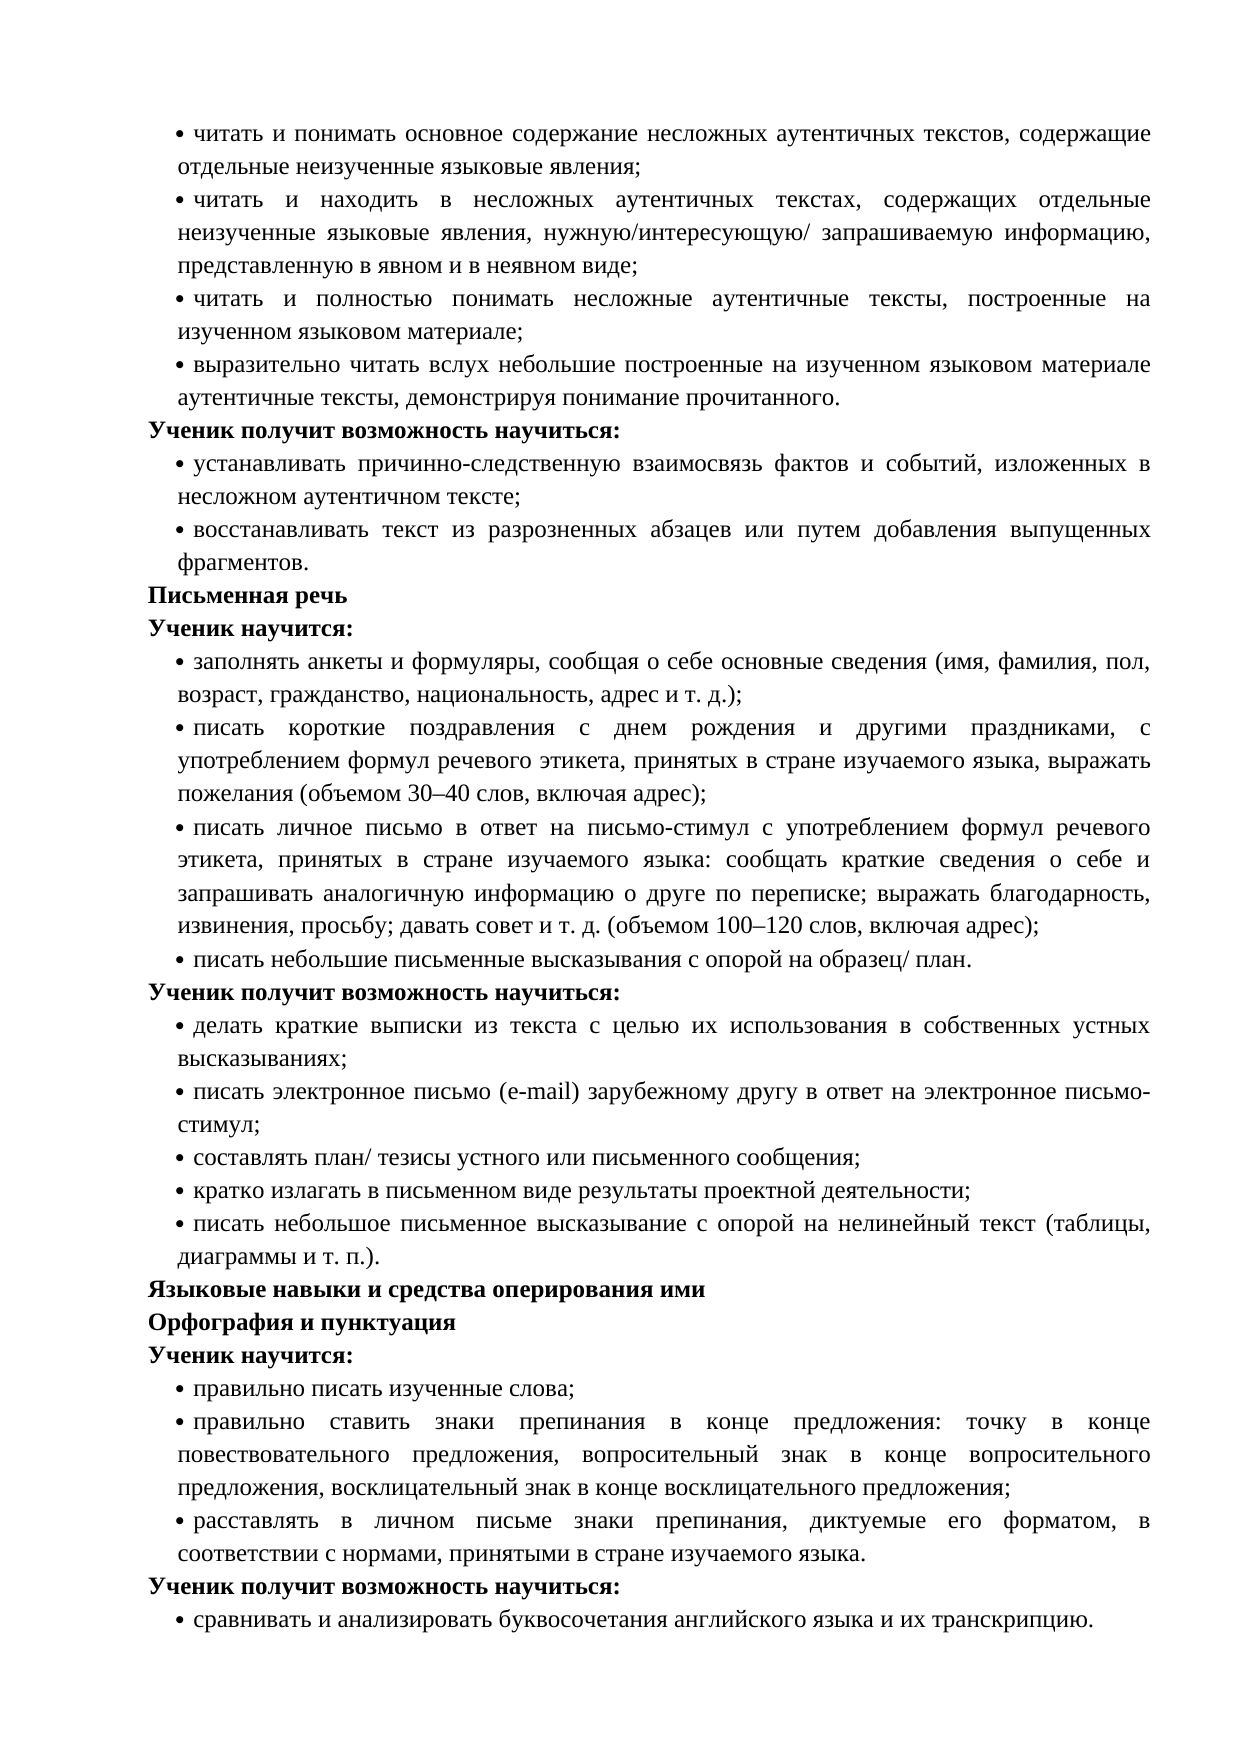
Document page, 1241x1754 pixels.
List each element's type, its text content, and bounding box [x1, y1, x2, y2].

list правильно писать изученные слова; [176, 1373, 1152, 1402]
list восстанавливать текст из разрозненных абзацев или путем добавления выпущенных фрагментов. [176, 514, 1152, 576]
list сравнивать и анализировать буквосочетания английского языка и их транскрипцию. [176, 1604, 1152, 1633]
list писать электронное письмо (e-mail) зарубежному другу в ответ на электронное письмо-стимул; [176, 1076, 1152, 1137]
text Ученик получит возможность научиться: [118, 977, 1152, 1005]
list читать и находить в несложных аутентичных текстах, содержащих отдельные неизученные языковые явления, нужную/интересующую/ запрашиваемую информацию, представленную в явном и в неявном виде; [176, 184, 1152, 279]
list писать небольшие письменные высказывания с опорой на образец/ план. [176, 944, 1152, 972]
text Орфография и пунктуация [118, 1307, 1152, 1336]
text Ученик научится: [118, 1340, 1152, 1369]
list читать и полностью понимать несложные аутентичные тексты, построенные на изученном языковом материале; [176, 283, 1152, 345]
text Ученик получит возможность научиться: [118, 415, 1152, 444]
list писать личное письмо в ответ на письмо-стимул с употреблением формул речевого этикета, принятых в стране изучаемого языка: сообщать краткие сведения о себе и запрашивать аналогичную информацию о друге по переписке; выражать благодарность, извинения, просьбу; давать совет и т. д. (объемом 100–120 слов, включая адрес); [176, 812, 1152, 939]
list устанавливать причинно-следственную взаимосвязь фактов и событий, изложенных в несложном аутентичном тексте; [176, 448, 1152, 510]
text Ученик получит возможность научиться: [118, 1571, 1152, 1600]
text Письменная речь [118, 580, 1152, 609]
list заполнять анкеты и формуляры, сообщая о себе основные сведения (имя, фамилия, пол, возраст, гражданство, национальность, адрес и т. д.); [176, 646, 1152, 708]
list делать краткие выписки из текста с целью их использования в собственных устных высказываниях; [176, 1010, 1152, 1071]
list кратко излагать в письменном виде результаты проектной деятельности; [176, 1175, 1152, 1203]
list писать небольшое письменное высказывание с опорой на нелинейный текст (таблицы, диаграммы и т. п.). [176, 1208, 1152, 1269]
list расставлять в личном письме знаки препинания, диктуемые его форматом, в соответствии с нормами, принятыми в стране изучаемого языка. [176, 1505, 1152, 1567]
list писать короткие поздравления с днем рождения и другими праздниками, с употреблением формул речевого этикета, принятых в стране изучаемого языка, выражать пожелания (объемом 30–40 слов, включая адрес); [176, 712, 1152, 807]
list выразительно читать вслух небольшие построенные на изученном языковом материале аутентичные тексты, демонстрируя понимание прочитанного. [176, 349, 1152, 411]
list составлять план/ тезисы устного или письменного сообщения; [176, 1142, 1152, 1171]
list читать и понимать основное содержание несложных аутентичных текстов, содержащие отдельные неизученные языковые явления; [176, 118, 1152, 180]
text Языковые навыки и средства оперирования ими [118, 1274, 1152, 1303]
list правильно ставить знаки препинания в конце предложения: точку в конце повествовательного предложения, вопросительный знак в конце вопросительного предложения, восклицательный знак в конце восклицательного предложения; [176, 1406, 1152, 1501]
text Ученик научится: [118, 613, 1152, 642]
